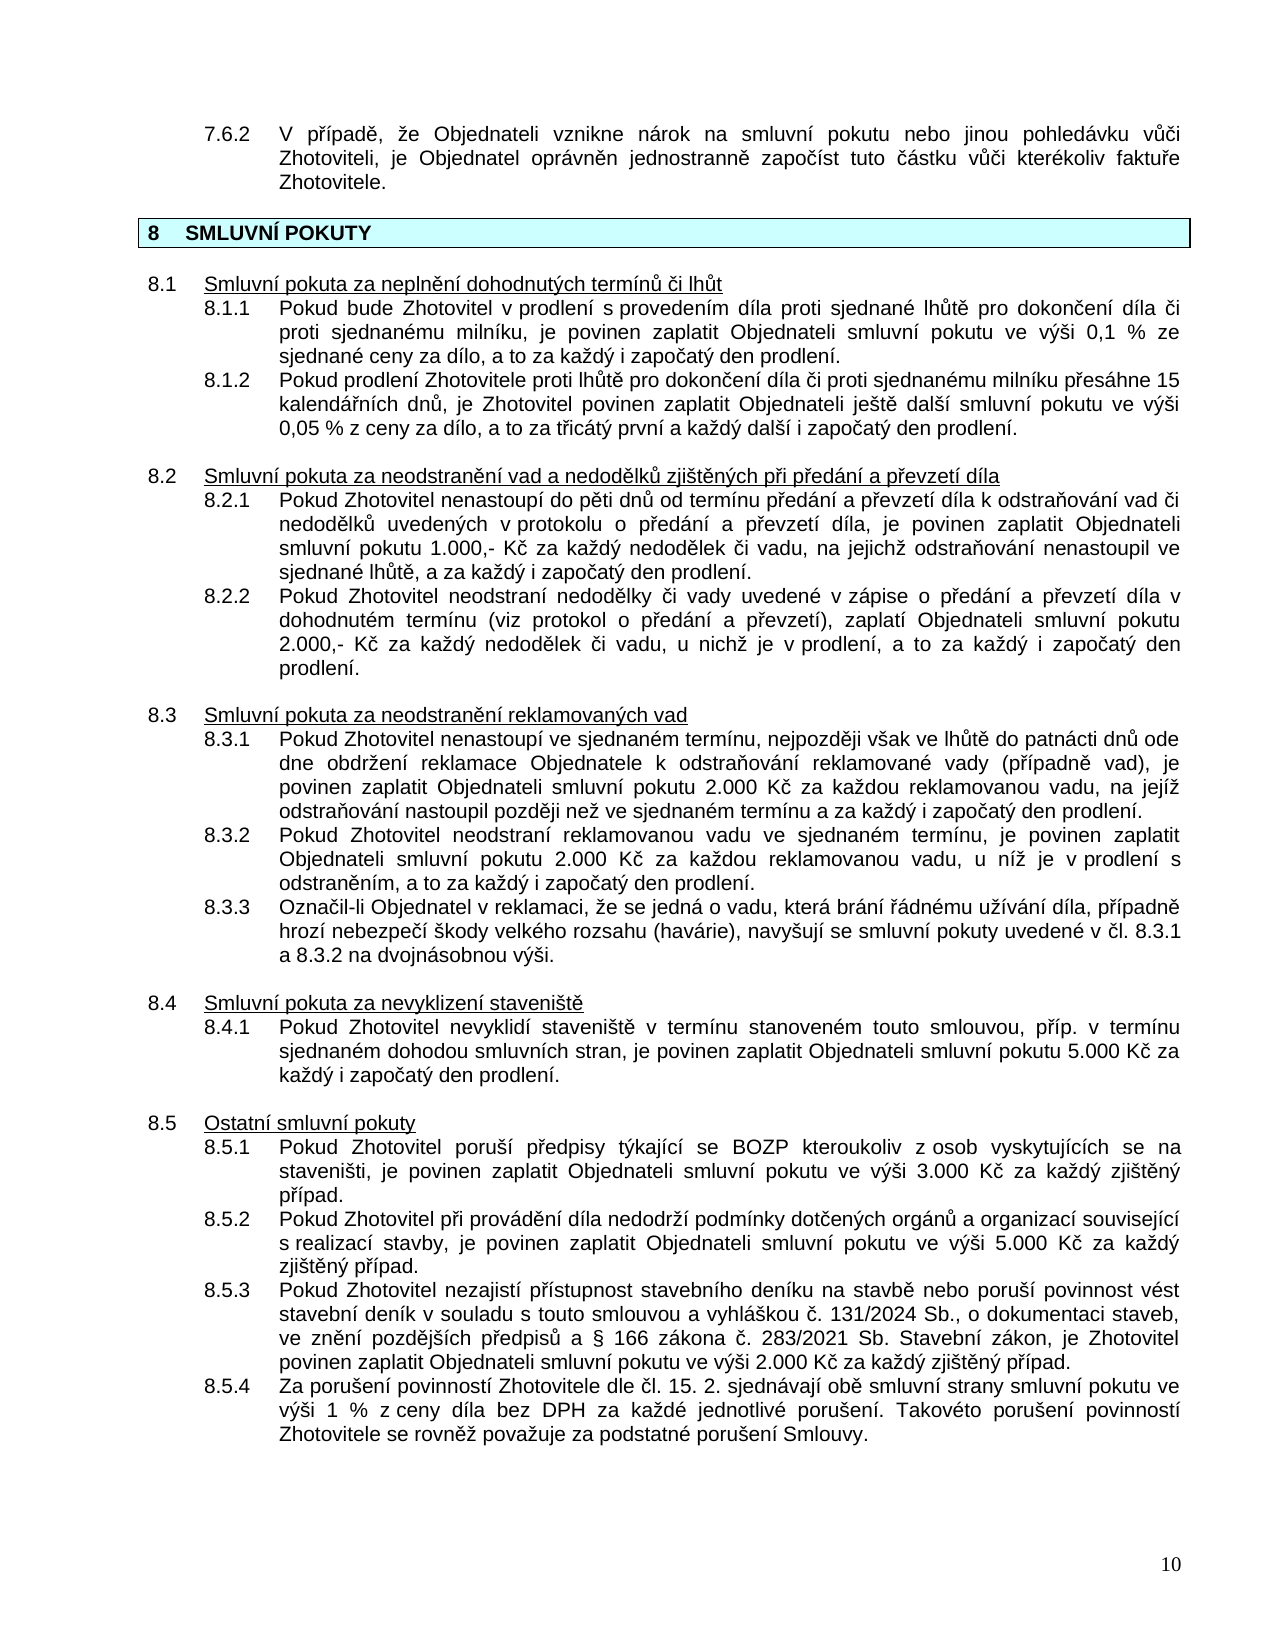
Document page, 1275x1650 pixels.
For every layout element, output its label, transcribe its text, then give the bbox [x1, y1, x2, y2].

list V případě, že Objednateli vznikne nárok na smluvní pokutu nebo jinou pohledávku vůči Zhotoviteli, je Objednatel oprávněn jednostranně započíst tuto částku vůči kterékoliv faktuře Zhotovitele. [204, 122, 1181, 194]
list Pokud Zhotovitel nezajistí přístupnost stavebního deníku na stavbě nebo poruší povinnost vést stavební deník v souladu s touto smlouvou a vyhláškou č. 131/2024 Sb., o dokumentaci staveb, ve znění pozdějších předpisů a § 166 zákona č. 283/2021 Sb. Stavební zákon, je Zhotovitel povinen zaplatit Objednateli smluvní pokutu ve výši 2.000 Kč za každý zjištěný případ. [204, 1278, 1181, 1374]
list Pokud Zhotovitel poruší předpisy týkající se BOZP kteroukoliv z osob vyskytujících se na staveništi, je povinen zaplatit Objednateli smluvní pokutu ve výši 3.000 Kč za každý zjištěný případ. [204, 1134, 1181, 1206]
list Smluvní pokuta za nevyklizení staveniště [148, 991, 1181, 1015]
list Pokud Zhotovitel nenastoupí do pěti dnů od termínu předání a převzetí díla k odstraňování vad či nedodělků uvedených v protokolu o předání a převzetí díla, je povinen zaplatit Objednateli smluvní pokutu 1.000,- Kč za každý nedodělek či vadu, na jejichž odstraňování nenastoupil ve sjednané lhůtě, a za každý i započatý den prodlení. [204, 488, 1181, 583]
list Smluvní pokuta za neodstranění vad a nedodělků zjištěných při předání a převzetí díla [148, 464, 1181, 488]
list Pokud Zhotovitel nevyklidí staveniště v termínu stanoveném touto smlouvou, příp. v termínu sjednaném dohodou smluvních stran, je povinen zaplatit Objednateli smluvní pokutu 5.000 Kč za každý i započatý den prodlení. [204, 1015, 1181, 1087]
list Pokud Zhotovitel neodstraní reklamovanou vadu ve sjednaném termínu, je povinen zaplatit Objednateli smluvní pokutu 2.000 Kč za každou reklamovanou vadu, u níž je v prodlení s odstraněním, a to za každý i započatý den prodlení. [204, 823, 1181, 895]
list Ostatní smluvní pokuty [148, 1111, 1181, 1134]
list Pokud Zhotovitel neodstraní nedodělky či vady uvedené v zápise o předání a převzetí díla v dohodnutém termínu (viz protokol o předání a převzetí), zaplatí Objednateli smluvní pokutu 2.000,- Kč za každý nedodělek či vadu, u nichž je v prodlení, a to za každý i započatý den prodlení. [204, 583, 1181, 679]
list Pokud Zhotovitel při provádění díla nedodrží podmínky dotčených orgánů a organizací související s realizací stavby, je povinen zaplatit Objednateli smluvní pokutu ve výši 5.000 Kč za každý zjištěný případ. [204, 1206, 1181, 1278]
list Pokud prodlení Zhotovitele proti lhůtě pro dokončení díla či proti sjednanému milníku přesáhne 15 kalendářních dnů, je Zhotovitel povinen zaplatit Objednateli ještě další smluvní pokutu ve výši 0,05 % z ceny za dílo, a to za třicátý první a každý další i započatý den prodlení. [204, 368, 1181, 440]
list Označil-li Objednatel v reklamaci, že se jedná o vadu, která brání řádnému užívání díla, případně hrozí nebezpečí škody velkého rozsahu (havárie), navyšují se smluvní pokuty uvedené v čl. 8.3.1 a 8.3.2 na dvojnásobnou výši. [204, 895, 1181, 967]
list smluvní pokuty [139, 219, 1189, 247]
list Pokud Zhotovitel nenastoupí ve sjednaném termínu, nejpozději však ve lhůtě do patnácti dnů ode dne obdržení reklamace Objednatele k odstraňování reklamované vady (případně vad), je povinen zaplatit Objednateli smluvní pokutu 2.000 Kč za každou reklamovanou vadu, na jejíž odstraňování nastoupil později než ve sjednaném termínu a za každý i započatý den prodlení. [204, 727, 1181, 823]
list Za porušení povinností Zhotovitele dle čl. 15. 2. sjednávají obě smluvní strany smluvní pokutu ve výši 1 % z ceny díla bez DPH za každé jednotlivé porušení. Takovéto porušení povinností Zhotovitele se rovněž považuje za podstatné porušení Smlouvy. [204, 1374, 1181, 1446]
list Smluvní pokuta za neplnění dohodnutých termínů či lhůt [148, 272, 1181, 296]
list Smluvní pokuta za neodstranění reklamovaných vad [148, 703, 1181, 727]
list Pokud bude Zhotovitel v prodlení s provedením díla proti sjednané lhůtě pro dokončení díla či proti sjednanému milníku, je povinen zaplatit Objednateli smluvní pokutu ve výši 0,1 % ze sjednané ceny za dílo, a to za každý i započatý den prodlení. [204, 296, 1181, 368]
